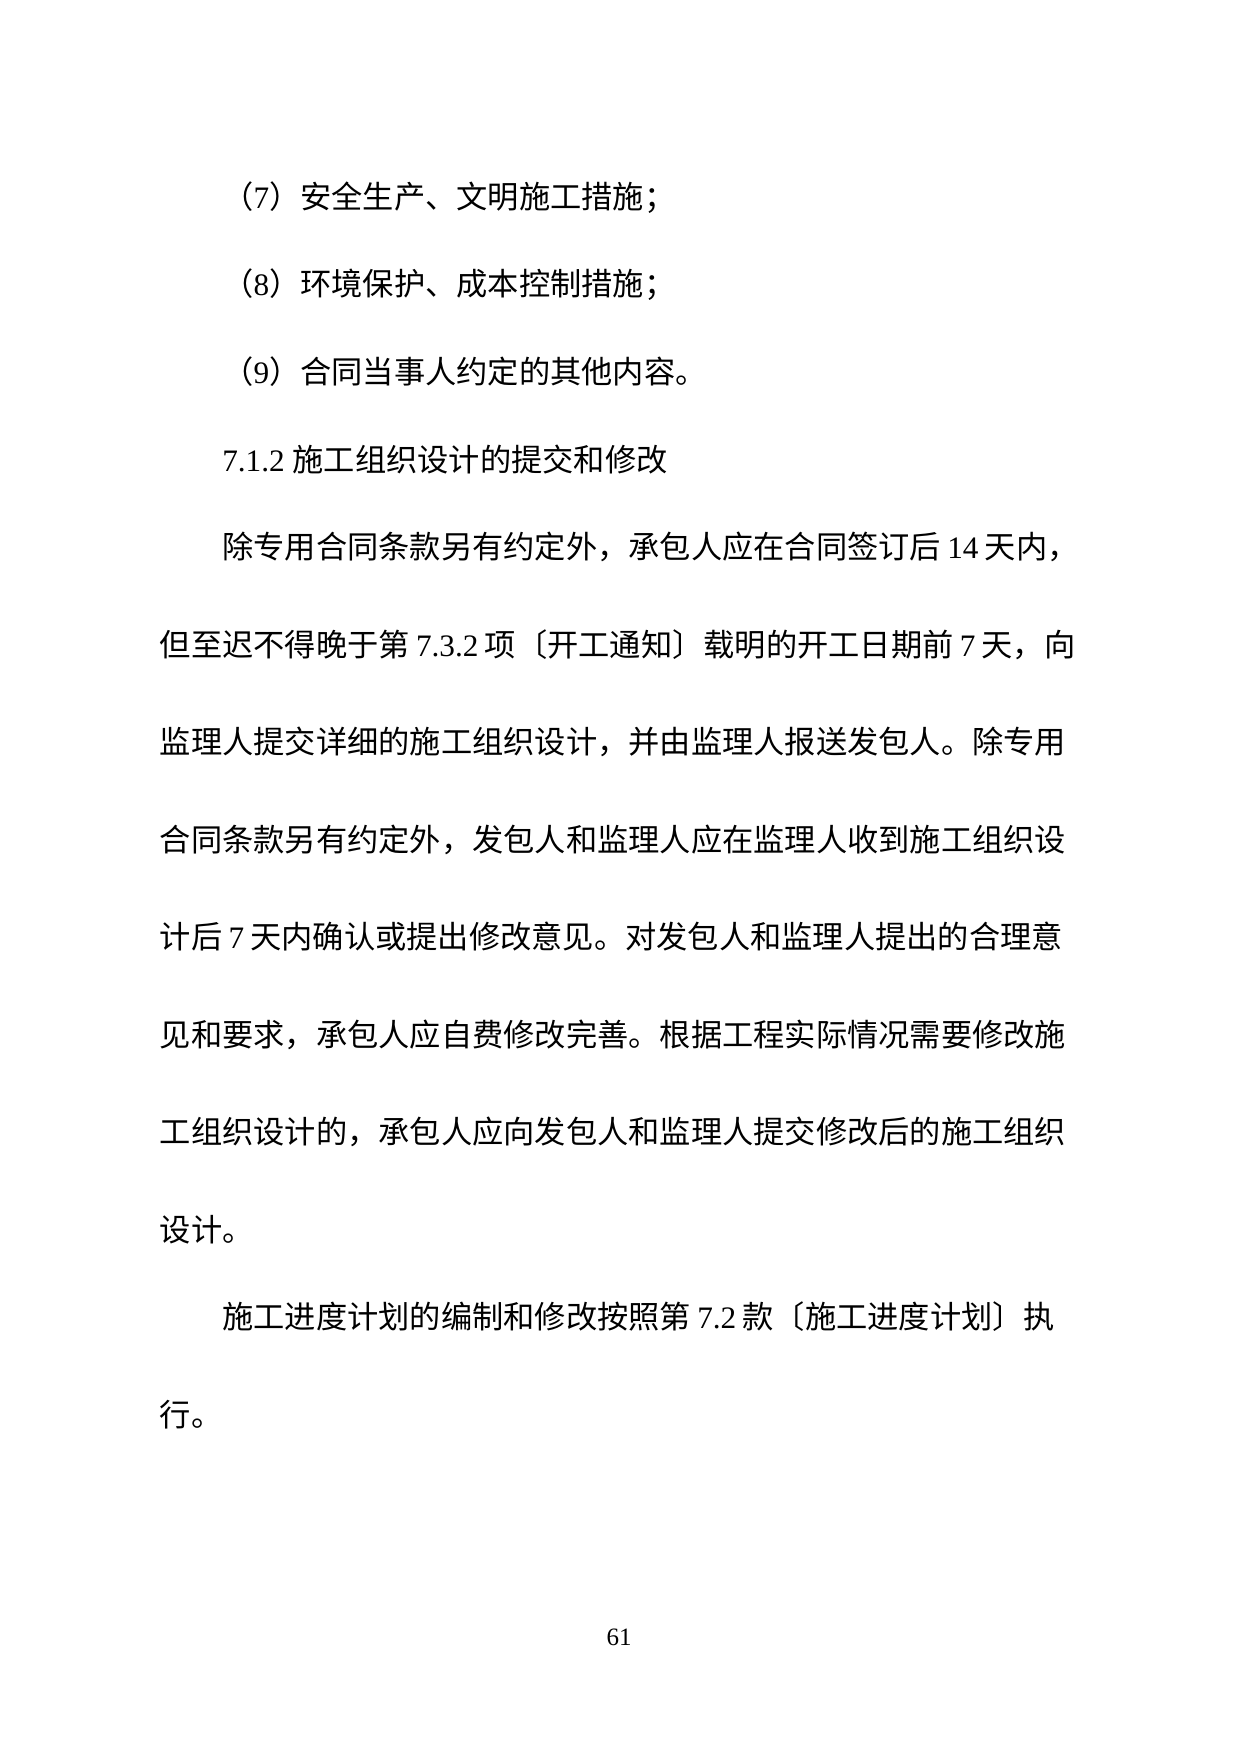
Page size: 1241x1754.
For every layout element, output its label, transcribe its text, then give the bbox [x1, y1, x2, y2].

text （7）安全生产、文明施工措施； [159, 162, 1078, 227]
text （8）环境保护、成本控制措施； [159, 249, 1078, 314]
text 7.1.2 施工组织设计的提交和修改 [159, 425, 1078, 490]
text 除专用合同条款另有约定外，承包人应在合同签订后14天内，但至迟不得晚于第7.3.2项〔开工通知〕载明的开工日期前7天，向监理人提交详细的施工组织设计，并由监理人报送发包人。除专用合同条款另有约定外，发包人和监理人应在监理人收到施工组织设计后7天内确认或提出修改意见。对发包人和监理人提出的合理意见和要求，承包人应自费修改完善。根据工程实际情况需要修改施工组织设计的，承包人应向发包人和监理人提交修改后的施工组织设计。 [159, 512, 1078, 1260]
text 施工进度计划的编制和修改按照第7.2款〔施工进度计划〕执行。 [159, 1282, 1078, 1445]
text （9）合同当事人约定的其他内容。 [159, 337, 1078, 402]
